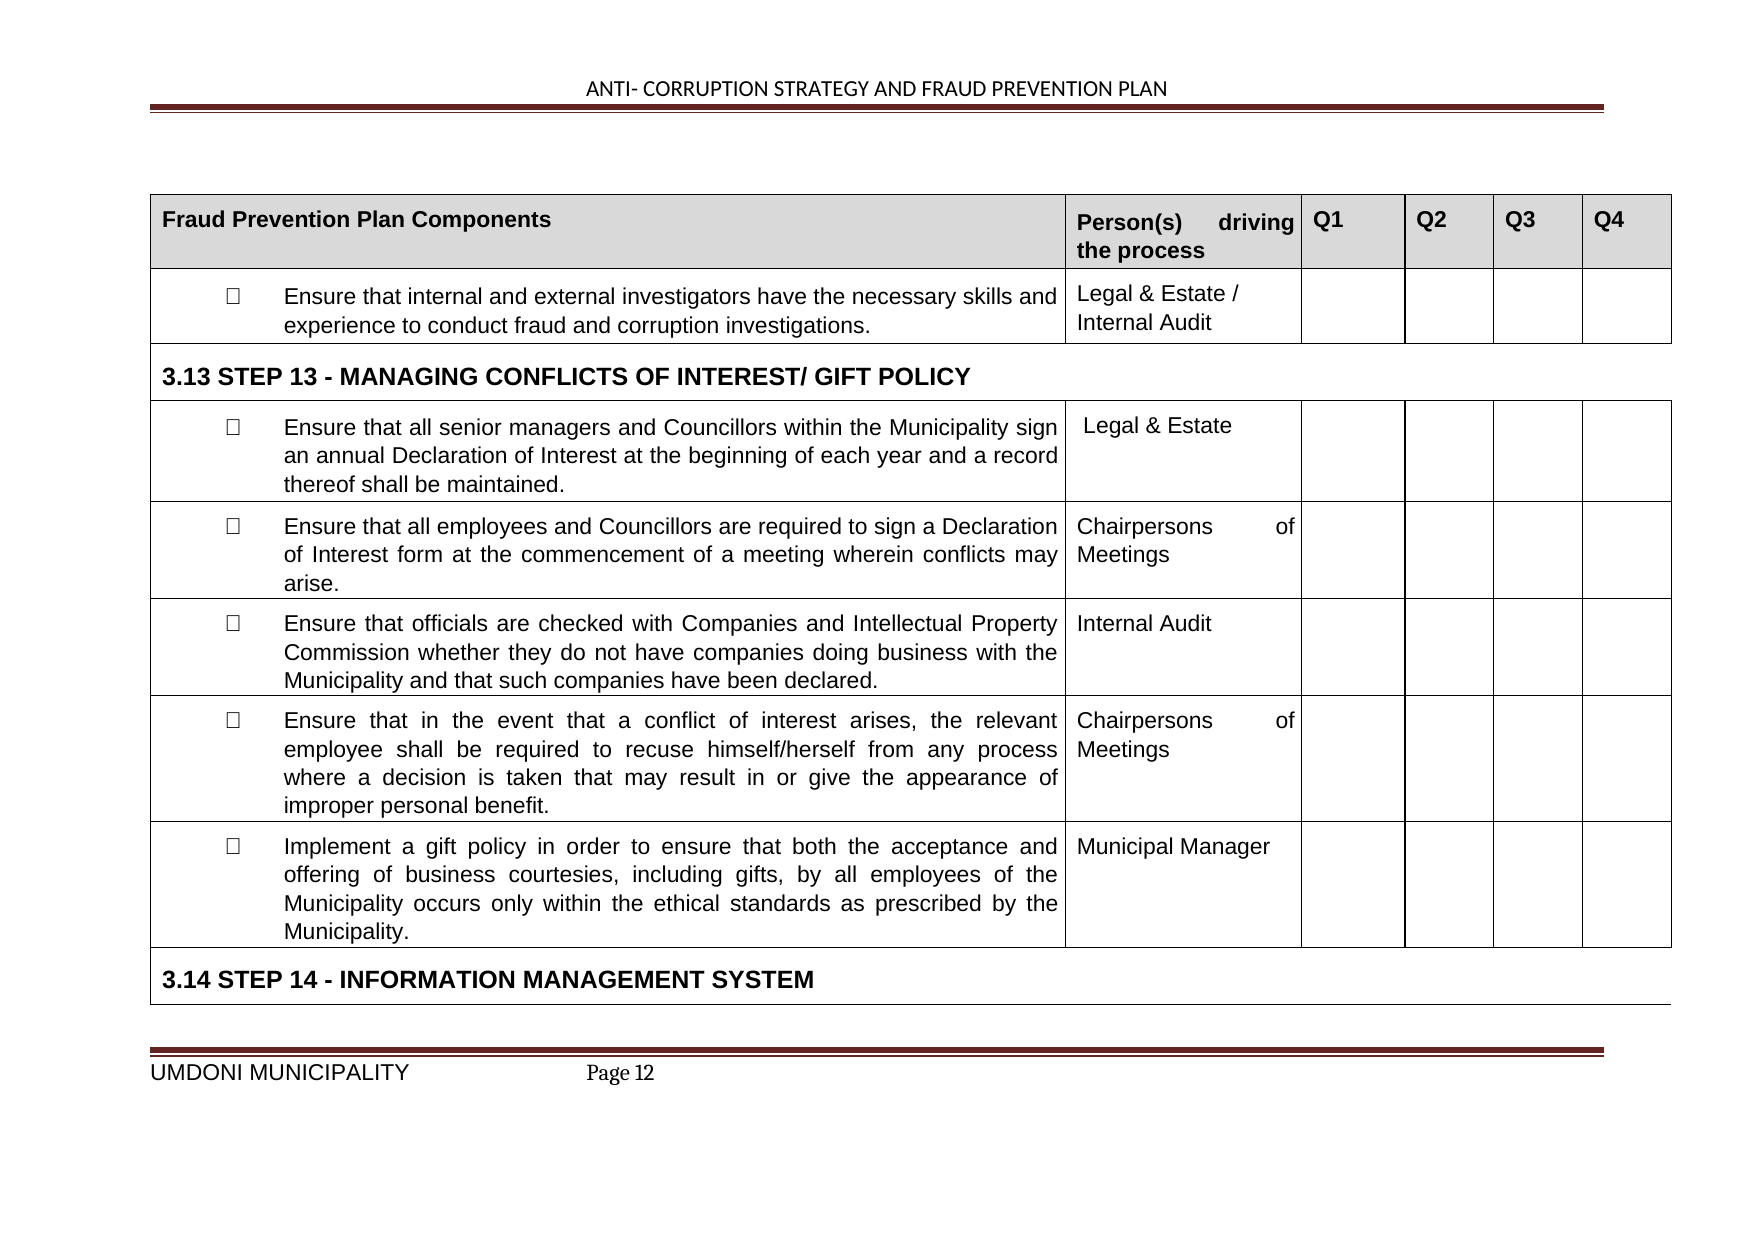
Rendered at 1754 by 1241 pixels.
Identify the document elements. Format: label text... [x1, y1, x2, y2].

table_cell [1406, 401, 1493, 501]
table_cell Chairpersons of Meetings [1066, 696, 1301, 821]
table_header Person(s) driving the process [1066, 195, 1301, 268]
table_cell [1302, 269, 1404, 343]
table_cell  Ensure that in the event that a conflict of interest arises, the relevant employee shall be required to recuse himself/herself from any process where a decision is taken that may result in or give the appearance of improper personal benefit. [151, 696, 1065, 821]
table_cell [1405, 344, 1494, 400]
table_cell [1583, 822, 1671, 947]
table_cell 3.13 STEP 13 - MANAGING CONFLICTS OF INTEREST/ GIFT POLICY [151, 344, 1066, 400]
table_cell  Ensure that all employees and Councillors are required to sign a Declaration of Interest form at the commencement of a meeting wherein conflicts may arise. [151, 502, 1065, 598]
table_cell [1066, 948, 1302, 1003]
table_cell [1066, 344, 1302, 400]
table_cell [1302, 696, 1404, 821]
table_cell [1583, 401, 1671, 501]
table_cell [1406, 696, 1493, 821]
table_cell [1406, 599, 1493, 695]
table_cell Legal & Estate [1066, 401, 1301, 501]
table_cell [1583, 696, 1671, 821]
table_cell  Ensure that officials are checked with Companies and Intellectual Property Commission whether they do not have companies doing business with the Municipality and that such companies have been declared. [151, 599, 1065, 695]
table_cell [1494, 948, 1582, 1003]
table_cell [1302, 822, 1404, 947]
table_cell [1406, 502, 1493, 598]
table_cell  Ensure that all senior managers and Councillors within the Municipality sign an annual Declaration of Interest at the beginning of each year and a record thereof shall be maintained. [151, 401, 1065, 501]
table_header Q1 [1302, 195, 1404, 268]
table_cell  Implement a gift policy in order to ensure that both the acceptance and offering of business courtesies, including gifts, by all employees of the Municipality occurs only within the ethical standards as prescribed by the Municipality. [151, 822, 1065, 947]
table_cell Internal Audit [1066, 599, 1301, 695]
table_cell [1494, 502, 1582, 598]
table_cell [1583, 599, 1671, 695]
table_cell [1302, 599, 1404, 695]
table_cell [1494, 599, 1582, 695]
table_cell [1406, 269, 1493, 343]
table_cell [1494, 822, 1582, 947]
table_cell [1406, 822, 1493, 947]
table_cell Legal & Estate / Internal Audit [1066, 269, 1301, 343]
table_cell [1494, 696, 1582, 821]
table_cell [1494, 401, 1582, 501]
table_cell [1583, 269, 1671, 343]
table_cell 3.14 STEP 14 - INFORMATION MANAGEMENT SYSTEM [151, 948, 1066, 1003]
table_cell [1302, 502, 1404, 598]
table_cell Municipal Manager [1066, 822, 1301, 947]
table_header Fraud Prevention Plan Components [151, 195, 1065, 268]
table_header Q2 [1406, 195, 1493, 268]
table_cell [1302, 948, 1405, 1003]
table_cell [1582, 948, 1671, 1003]
table_cell [1583, 502, 1671, 598]
table_cell [1582, 344, 1671, 400]
table_cell [1494, 344, 1582, 400]
table_cell  Ensure that internal and external investigators have the necessary skills and experience to conduct fraud and corruption investigations. [151, 269, 1065, 343]
table_cell [1494, 269, 1582, 343]
table_header Q4 [1583, 195, 1671, 268]
table_cell [1302, 401, 1404, 501]
table_cell [1405, 948, 1494, 1003]
table_cell Chairpersons of Meetings [1066, 502, 1301, 598]
table_cell [1302, 344, 1405, 400]
table_header Q3 [1494, 195, 1582, 268]
